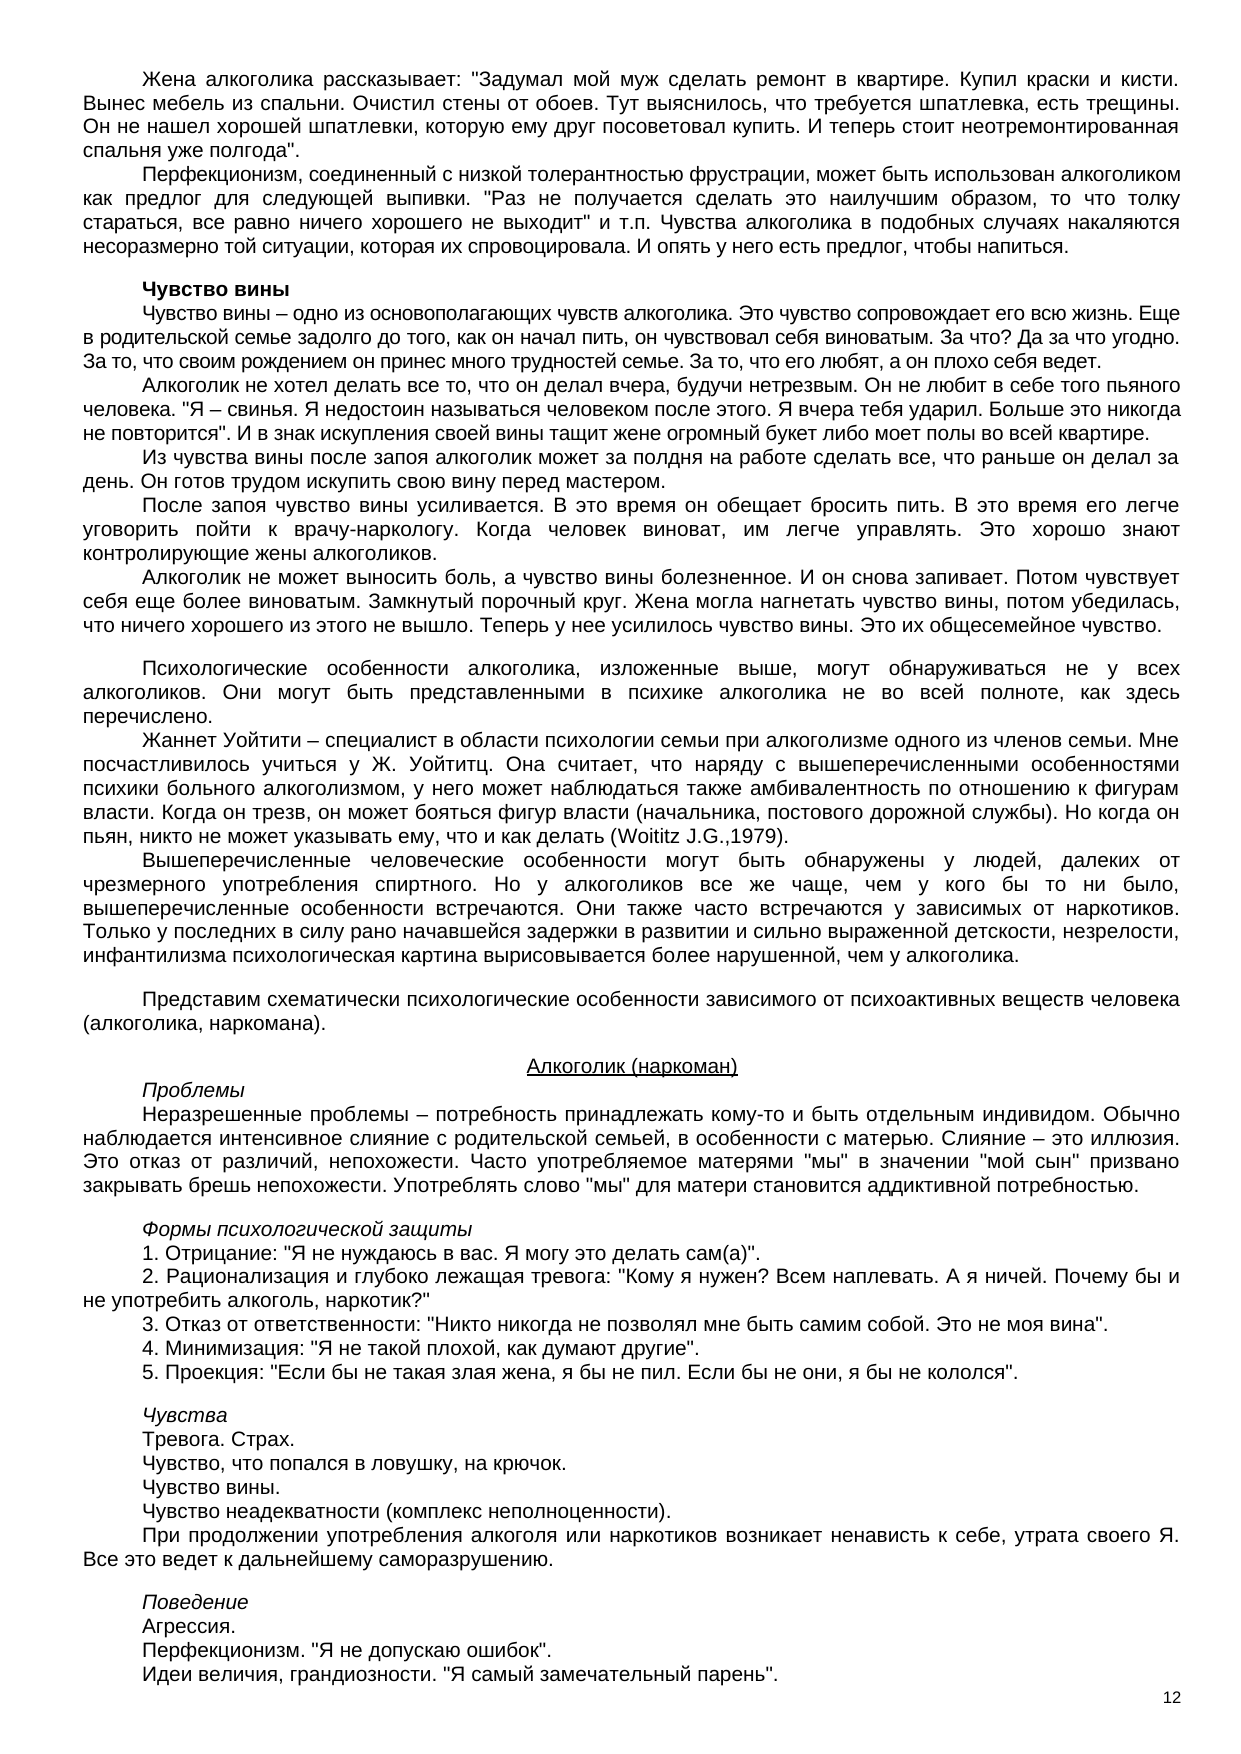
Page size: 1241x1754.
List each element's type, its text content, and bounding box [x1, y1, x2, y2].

text Жаннет Уойтити – специалист в области психологии семьи при алкоголизме одного из членов семьи. Мне посчастливилось учиться у Ж. Уойтитц. Она считает, что наряду с вышеперечисленными особенностями психики больного алкоголизмом, у него может наблюдаться также амбивалентность по отношению к фигурам власти. Когда он трезв, он может бояться фигур власти (начальника, постового дорожной службы). Но когда он пьян, никто не может указывать ему, что и как делать (Woititz J.G.,1979). [83, 728, 1181, 847]
text Тревога. Страх. [83, 1427, 1181, 1451]
text Перфекционизм. "Я не допускаю ошибок". [83, 1638, 1181, 1662]
text Психологические особенности алкоголика, изложенные выше, могут обнаруживаться не у всех алкоголиков. Они могут быть представленными в психике алкоголика не во всей полноте, как здесь перечислено. [83, 656, 1181, 728]
text 3. Отказ от ответственности: "Никто никогда не позволял мне быть самим собой. Это не моя вина". [83, 1312, 1181, 1336]
text Представим схематически психологические особенности зависимого от психоактивных веществ человека (алкоголика, наркомана). [83, 986, 1181, 1034]
text 2. Рационализация и глубоко лежащая тревога: "Кому я нужен? Всем наплевать. А я ничей. Почему бы и не употребить алкоголь, наркотик?" [83, 1264, 1181, 1312]
text Проблемы [83, 1077, 1181, 1101]
text Идеи величия, грандиозности. "Я самый замечательный парень". [83, 1662, 1181, 1686]
text Чувство, что попался в ловушку, на крючок. [83, 1451, 1181, 1475]
text Вышеперечисленные человеческие особенности могут быть обнаружены у людей, далеких от чрезмерного употребления спиртного. Но у алкоголиков все же чаще, чем у кого бы то ни было, вышеперечисленные особенности встречаются. Они также часто встречаются у зависимых от наркотиков. Только у последних в силу рано начавшейся задержки в развитии и сильно выраженной детскости, незрелости, инфантилизма психологическая картина вырисовывается более нарушенной, чем у алкоголика. [83, 847, 1181, 967]
text Неразрешенные проблемы – потребность принадлежать кому-то и быть отдельным индивидом. Обычно наблюдается интенсивное слияние с родительской семьей, в особенности с матерью. Слияние – это иллюзия. Это отказ от различий, непохожести. Часто употребляемое матерями "мы" в значении "мой сын" призвано закрывать брешь непохожести. Употреблять слово "мы" для матери становится аддиктивной потребностью. [83, 1101, 1181, 1197]
text Из чувства вины после запоя алкоголик может за полдня на работе сделать все, что раньше он делал за день. Он готов трудом искупить свою вину перед мастером. [83, 445, 1181, 493]
text Агрессия. [83, 1614, 1181, 1638]
text Чувство вины. [83, 1475, 1181, 1499]
text 4. Минимизация: "Я не такой плохой, как думают другие". [83, 1336, 1181, 1360]
text Перфекционизм, соединенный с низкой толерантностью фрустрации, может быть использован алкоголиком как предлог для следующей выпивки. "Раз не получается сделать это наилучшим образом, то что толку стараться, все равно ничего хорошего не выходит" и т.п. Чувства алкоголика в подобных случаях накаляются несоразмерно той ситуации, которая их спровоцировала. И опять у него есть предлог, чтобы напиться. [83, 162, 1181, 258]
text Алкоголик (наркоман) [83, 1053, 1181, 1077]
text Поведение [83, 1590, 1181, 1614]
text Чувство вины [83, 277, 1181, 301]
text Чувство неадекватности (комплекс неполноценности). [83, 1499, 1181, 1523]
text 1. Отрицание: "Я не нуждаюсь в вас. Я могу это делать сам(а)". [83, 1240, 1181, 1264]
text Чувства [83, 1403, 1181, 1427]
text После запоя чувство вины усиливается. В это время он обещает бросить пить. В это время его легче уговорить пойти к врачу-наркологу. Когда человек виноват, им легче управлять. Это хорошо знают контролирующие жены алкоголиков. [83, 493, 1181, 565]
text Жена алкоголика рассказывает: "Задумал мой муж сделать ремонт в квартире. Купил краски и кисти. Вынес мебель из спальни. Очистил стены от обоев. Тут выяснилось, что требуется шпатлевка, есть трещины. Он не нашел хорошей шпатлевки, которую ему друг посоветовал купить. И теперь стоит неотремонтированная спальня уже полгода". [83, 66, 1181, 162]
text Чувство вины – одно из основополагающих чувств алкоголика. Это чувство сопровождает его всю жизнь. Еще в родительской семье задолго до того, как он начал пить, он чувствовал себя виноватым. За что? Да за что угодно. За то, что своим рождением он принес много трудностей семье. За то, что его любят, а он плохо себя ведет. [83, 301, 1181, 373]
text 5. Проекция: "Если бы не такая злая жена, я бы не пил. Если бы не они, я бы не кололся". [83, 1360, 1181, 1384]
text Алкоголик не может выносить боль, а чувство вины болезненное. И он снова запивает. Потом чувствует себя еще более виноватым. Замкнутый порочный круг. Жена могла нагнетать чувство вины, потом убедилась, что ничего хорошего из этого не вышло. Теперь у нее усилилось чувство вины. Это их общесемейное чувство. [83, 565, 1181, 637]
text При продолжении употребления алкоголя или наркотиков возникает ненависть к себе, утрата своего Я. Все это ведет к дальнейшему саморазрушению. [83, 1523, 1181, 1571]
text Формы психологической защиты [83, 1216, 1181, 1240]
text Алкоголик не хотел делать все то, что он делал вчера, будучи нетрезвым. Он не любит в себе того пьяного человека. "Я – свинья. Я недостоин называться человеком после этого. Я вчера тебя ударил. Больше это никогда не повторится". И в знак искупления своей вины тащит жене огромный букет либо моет полы во всей квартире. [83, 373, 1181, 445]
